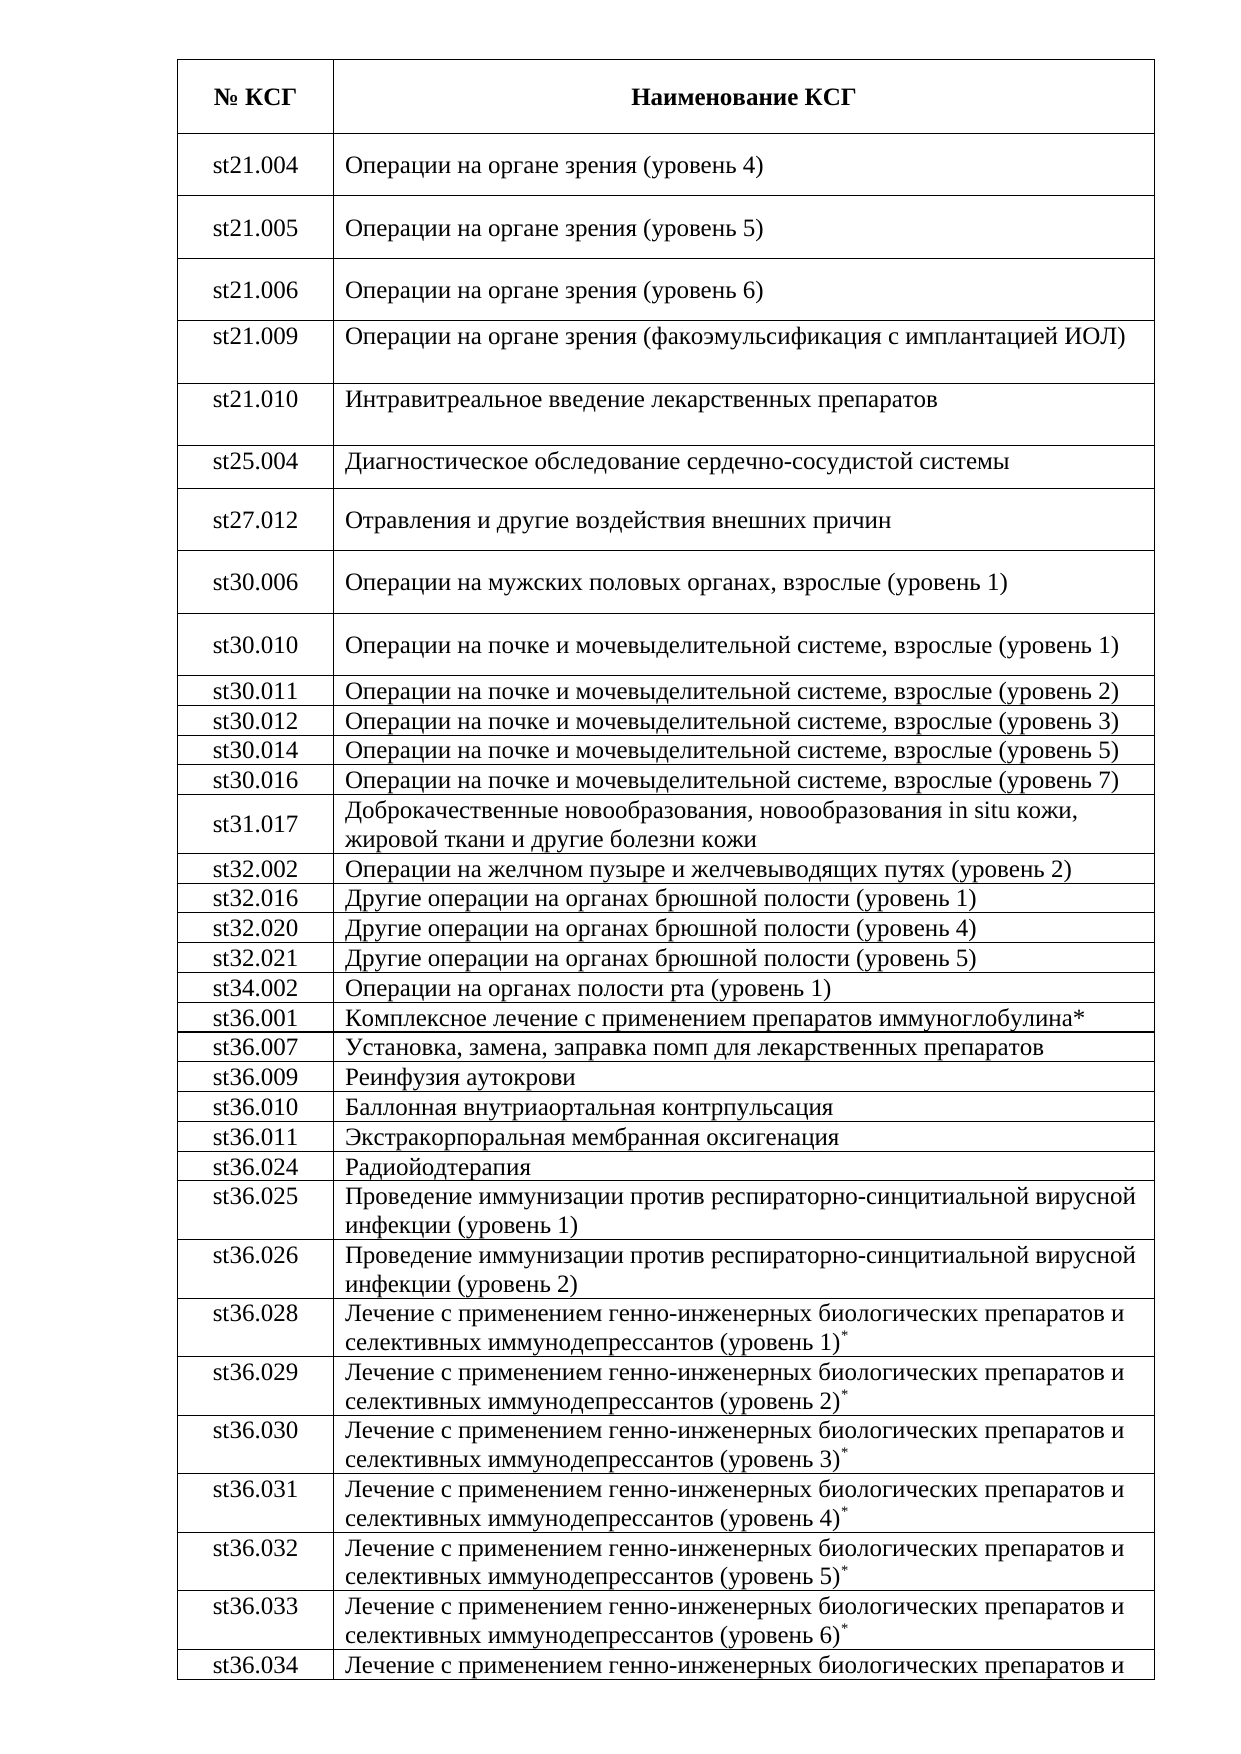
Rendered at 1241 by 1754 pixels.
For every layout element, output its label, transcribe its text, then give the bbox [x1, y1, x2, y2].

table_cell st36.025 [178, 1181, 333, 1239]
table_cell Проведение иммунизации против респираторно-синцитиальной вирусной инфекции (уровень 1) [334, 1181, 1154, 1239]
table_cell st36.011 [178, 1122, 333, 1151]
table_cell Другие операции на органах брюшной полости (уровень 4) [334, 913, 1154, 942]
table_cell st36.030 [178, 1416, 333, 1473]
table_cell st30.010 [178, 614, 333, 675]
table_cell Операции на органе зрения (уровень 5) [334, 196, 1154, 258]
table_cell st27.012 [178, 489, 333, 550]
table_cell Радиойодтерапия [334, 1152, 1154, 1180]
table_cell Реинфузия аутокрови [334, 1062, 1154, 1091]
table_cell st36.001 [178, 1003, 333, 1031]
table_cell Баллонная внутриаортальная контрпульсация [334, 1092, 1154, 1121]
table_cell st36.033 [178, 1591, 333, 1649]
table_header Наименование КСГ [334, 60, 1154, 133]
table_cell st21.009 [178, 321, 333, 383]
table_cell Интравитреальное введение лекарственных препаратов [334, 384, 1154, 445]
table_cell st25.004 [178, 446, 333, 487]
table_cell st36.034 [178, 1650, 333, 1678]
table_cell Экстракорпоральная мембранная оксигенация [334, 1122, 1154, 1151]
table_cell st30.016 [178, 765, 333, 794]
table_cell Комплексное лечение с применением препаратов иммуноглобулина* [334, 1003, 1154, 1031]
table_cell Операции на мужских половых органах, взрослые (уровень 1) [334, 551, 1154, 612]
table_cell st30.011 [178, 676, 333, 705]
table_cell Другие операции на органах брюшной полости (уровень 1) [334, 884, 1154, 912]
table_header № КСГ [178, 60, 333, 133]
table_cell st36.031 [178, 1474, 333, 1532]
table_cell Операции на желчном пузыре и желчевыводящих путях (уровень 2) [334, 854, 1154, 882]
table_cell Проведение иммунизации против респираторно-синцитиальной вирусной инфекции (уровень 2) [334, 1240, 1154, 1297]
table_cell Лечение с применением генно-инженерных биологических препаратов и селективных иммунодепрессантов (уровень 5)* [334, 1533, 1154, 1590]
table_cell Доброкачественные новообразования, новообразования in situ кожи, жировой ткани и другие болезни кожи [334, 795, 1154, 853]
table_cell Операции на органе зрения (уровень 6) [334, 259, 1154, 320]
table_cell Лечение с применением генно-инженерных биологических препаратов и селективных иммунодепрессантов (уровень 1)* [334, 1299, 1154, 1356]
table_cell Лечение с применением генно-инженерных биологических препаратов и селективных иммунодепрессантов (уровень 3)* [334, 1416, 1154, 1473]
table_cell st30.014 [178, 736, 333, 764]
table_cell st36.007 [178, 1033, 333, 1061]
table_cell Лечение с применением генно-инженерных биологических препаратов и селективных иммунодепрессантов (уровень 2)* [334, 1357, 1154, 1414]
table_cell Операции на почке и мочевыделительной системе, взрослые (уровень 2) [334, 676, 1154, 705]
table_cell st21.006 [178, 259, 333, 320]
table_cell st31.017 [178, 795, 333, 853]
table_cell st36.029 [178, 1357, 333, 1414]
table_cell st21.005 [178, 196, 333, 258]
table_cell st36.032 [178, 1533, 333, 1590]
table_cell st21.010 [178, 384, 333, 445]
table_cell st21.004 [178, 134, 333, 195]
table_cell Операции на почке и мочевыделительной системе, взрослые (уровень 5) [334, 736, 1154, 764]
table_cell st30.012 [178, 706, 333, 734]
table_cell Установка, замена, заправка помп для лекарственных препаратов [334, 1033, 1154, 1061]
table_cell st32.016 [178, 884, 333, 912]
table_cell st34.002 [178, 973, 333, 1002]
table_cell st36.024 [178, 1152, 333, 1180]
table_cell st32.020 [178, 913, 333, 942]
table_cell Операции на почке и мочевыделительной системе, взрослые (уровень 1) [334, 614, 1154, 675]
table_cell st36.009 [178, 1062, 333, 1091]
table_cell st36.028 [178, 1299, 333, 1356]
table_cell Операции на почке и мочевыделительной системе, взрослые (уровень 3) [334, 706, 1154, 734]
table_cell st32.002 [178, 854, 333, 882]
table_cell Диагностическое обследование сердечно-сосудистой системы [334, 446, 1154, 487]
table_cell st36.010 [178, 1092, 333, 1121]
table_cell st32.021 [178, 943, 333, 972]
table_cell st36.026 [178, 1240, 333, 1297]
table_cell Отравления и другие воздействия внешних причин [334, 489, 1154, 550]
table_cell Другие операции на органах брюшной полости (уровень 5) [334, 943, 1154, 972]
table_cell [334, 1650, 1154, 1678]
table_cell Операции на органах полости рта (уровень 1) [334, 973, 1154, 1002]
table_cell st30.006 [178, 551, 333, 612]
table_cell Операции на органе зрения (факоэмульсификация с имплантацией ИОЛ) [334, 321, 1154, 383]
table_cell Операции на почке и мочевыделительной системе, взрослые (уровень 7) [334, 765, 1154, 794]
table_cell Лечение с применением генно-инженерных биологических препаратов и селективных иммунодепрессантов (уровень 4)* [334, 1474, 1154, 1532]
table_cell Операции на органе зрения (уровень 4) [334, 134, 1154, 195]
table_cell Лечение с применением генно-инженерных биологических препаратов и селективных иммунодепрессантов (уровень 6)* [334, 1591, 1154, 1649]
